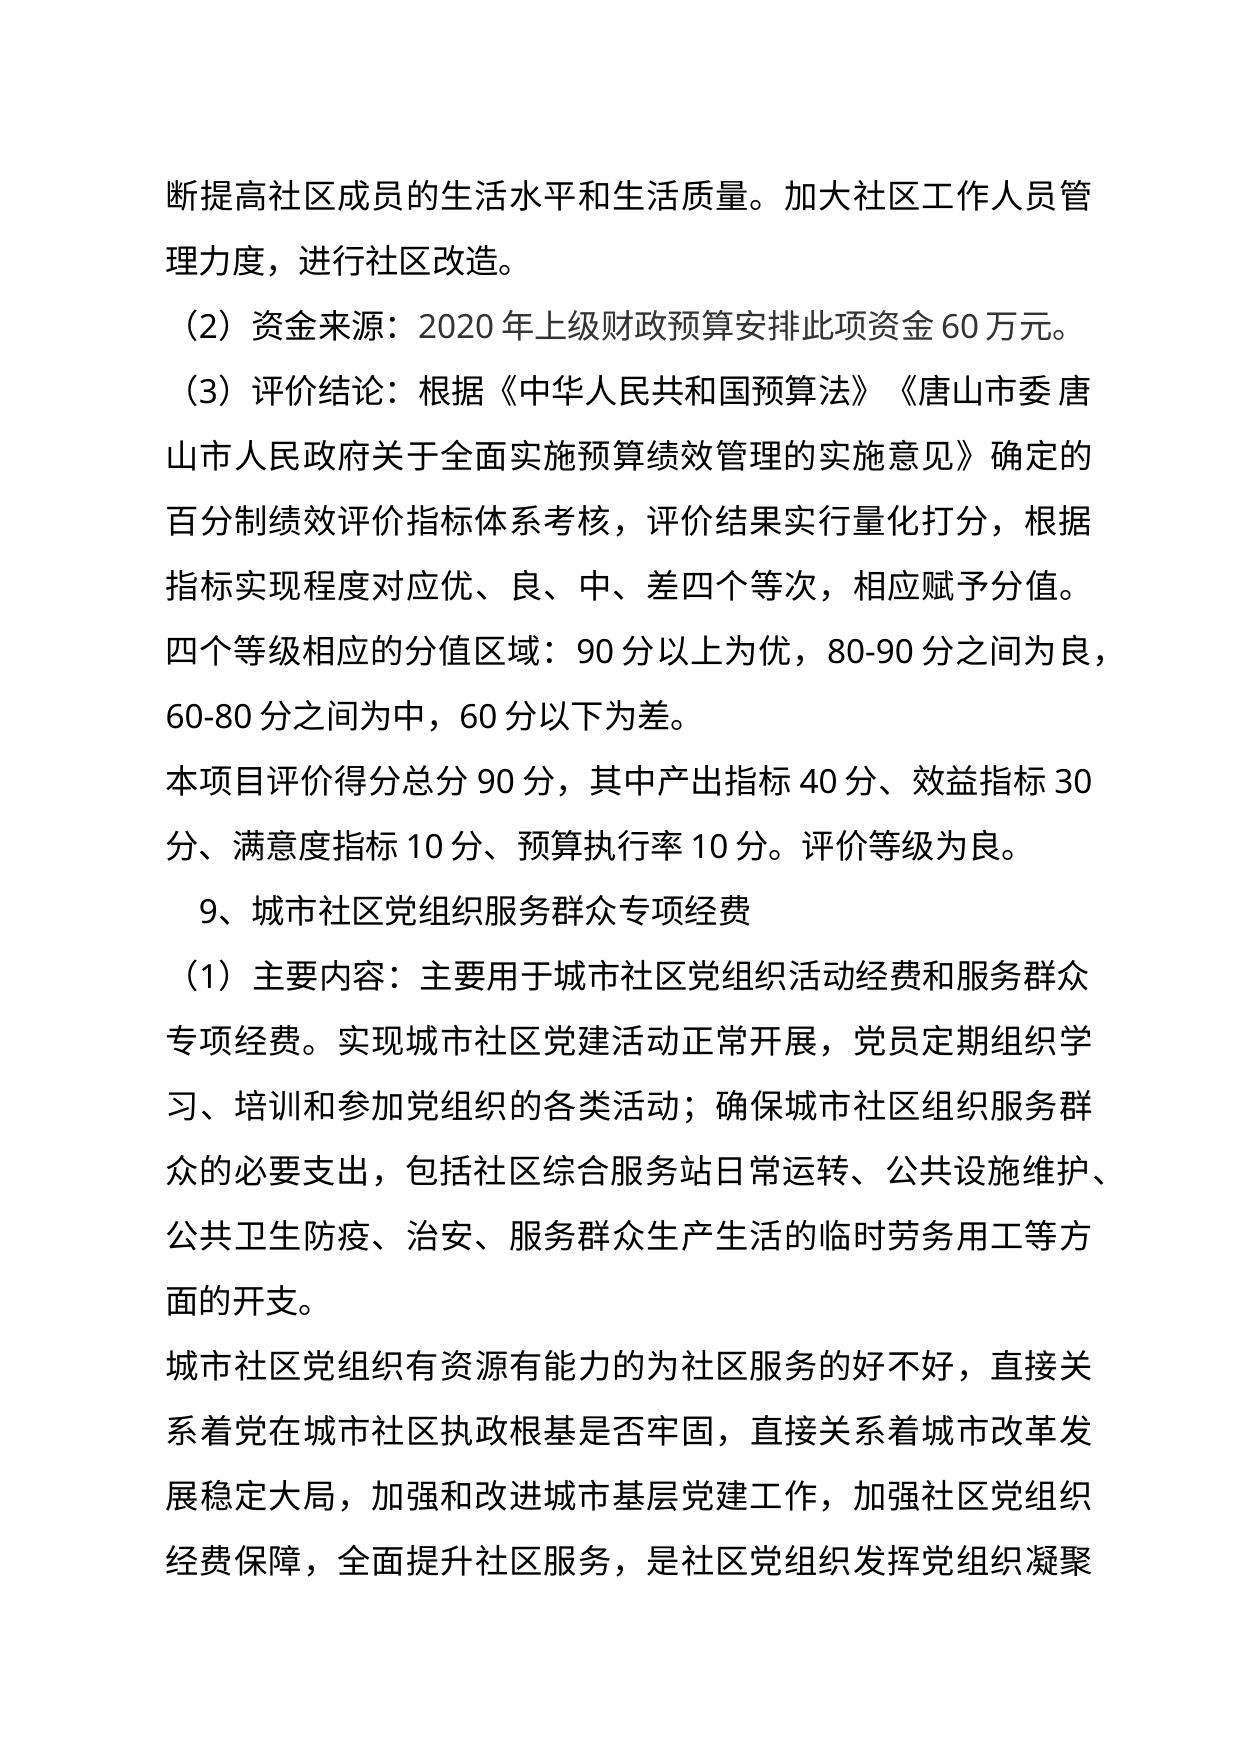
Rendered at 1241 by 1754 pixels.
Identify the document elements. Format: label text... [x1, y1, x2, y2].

list （2）资金来源：2020年上级财政预算安排此项资金60万元。 [165, 292, 1092, 357]
list 本项目评价得分总分90分，其中产出指标40分、效益指标30分、满意度指标10分、预算执行率10分。评价等级为良。 [165, 747, 1092, 877]
list （1）主要内容：主要用于城市社区党组织活动经费和服务群众专项经费。实现城市社区党建活动正常开展，党员定期组织学习、培训和参加党组织的各类活动；确保城市社区组织服务群众的必要支出，包括社区综合服务站日常运转、公共设施维护、公共卫生防疫、治安、服务群众生产生活的临时劳务用工等方面的开支。 [165, 942, 1092, 1332]
list （3）评价结论：根据《中华人民共和国预算法》《唐山市委 唐山市人民政府关于全面实施预算绩效管理的实施意见》确定的百分制绩效评价指标体系考核，评价结果实行量化打分，根据指标实现程度对应优、良、中、差四个等次，相应赋予分值。四个等级相应的分值区域：90分以上为优，80-90分之间为良，60-80分之间为中，60分以下为差。 [165, 357, 1092, 747]
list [165, 1332, 1092, 1592]
list 9、城市社区党组织服务群众专项经费 [165, 877, 1092, 942]
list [165, 162, 1092, 292]
